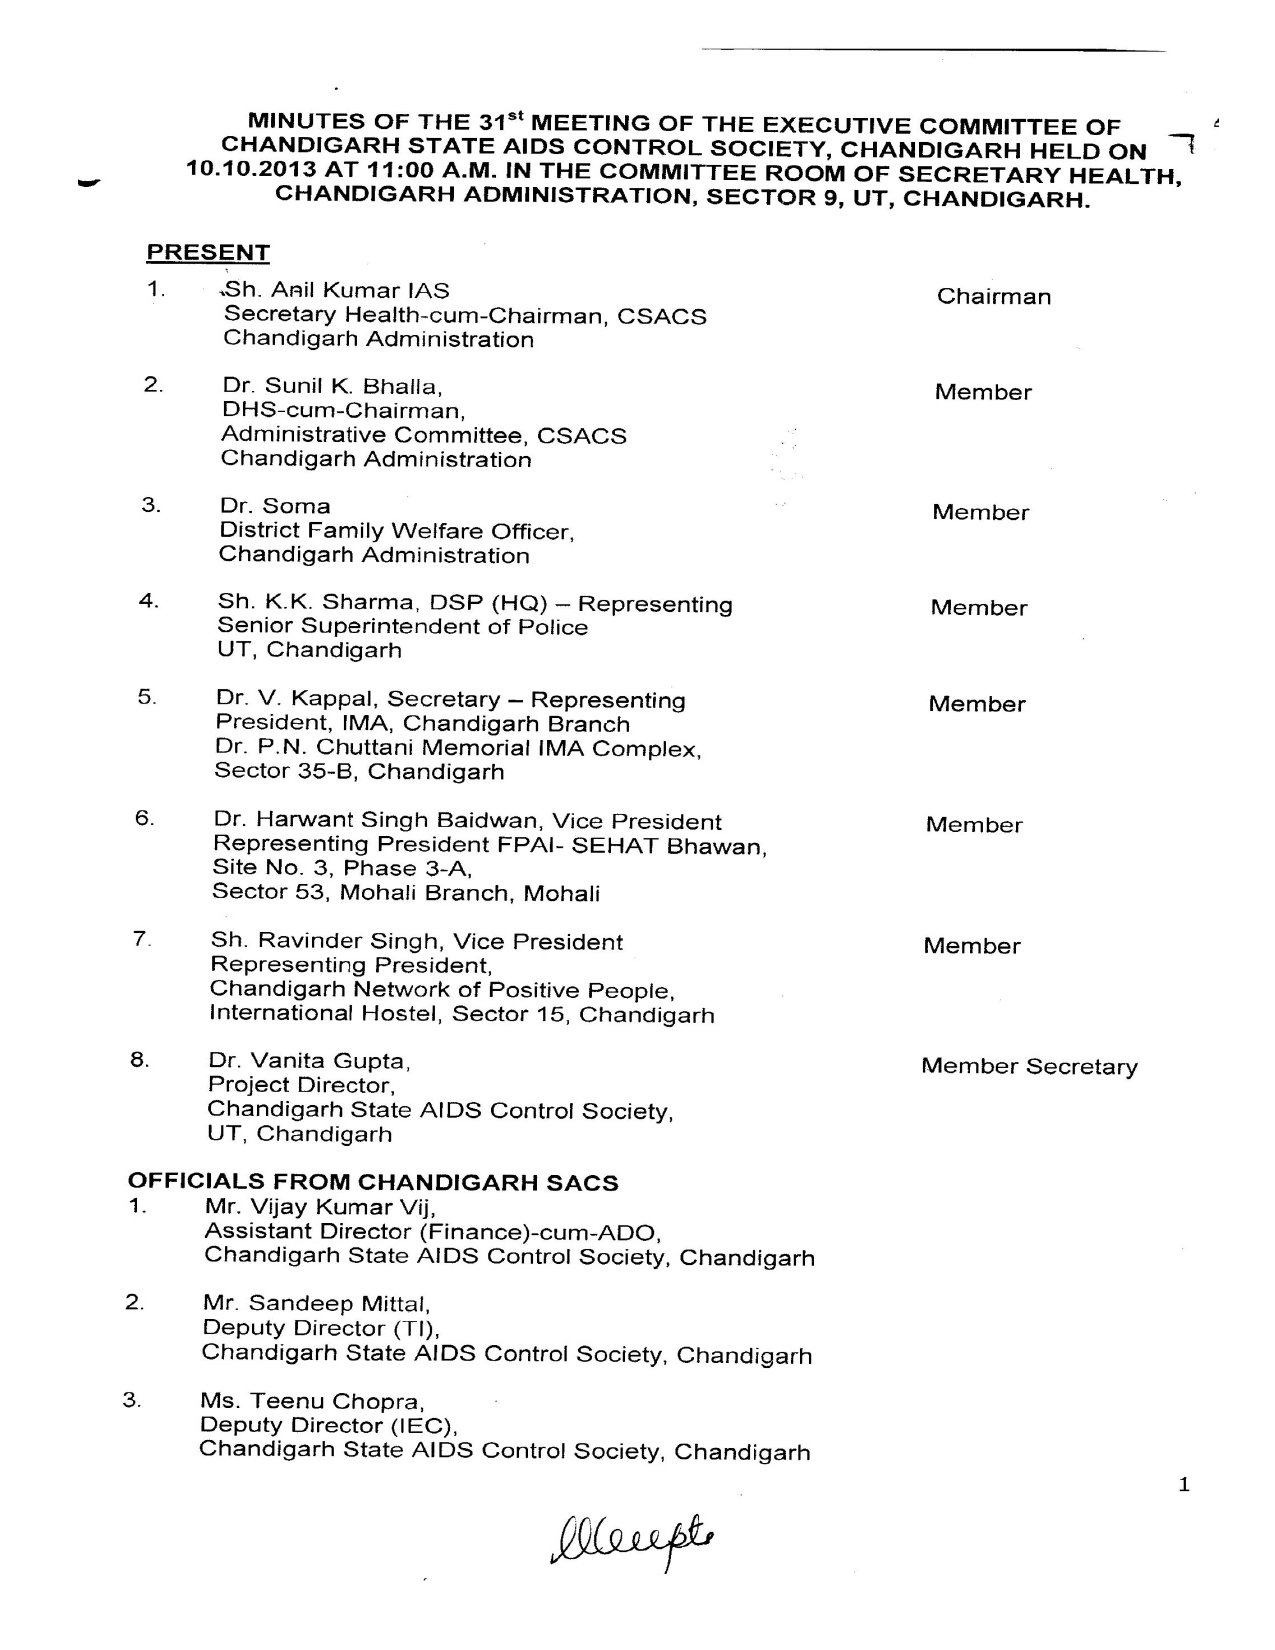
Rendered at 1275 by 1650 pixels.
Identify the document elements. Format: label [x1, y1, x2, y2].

picture [78, 43, 1219, 1610]
